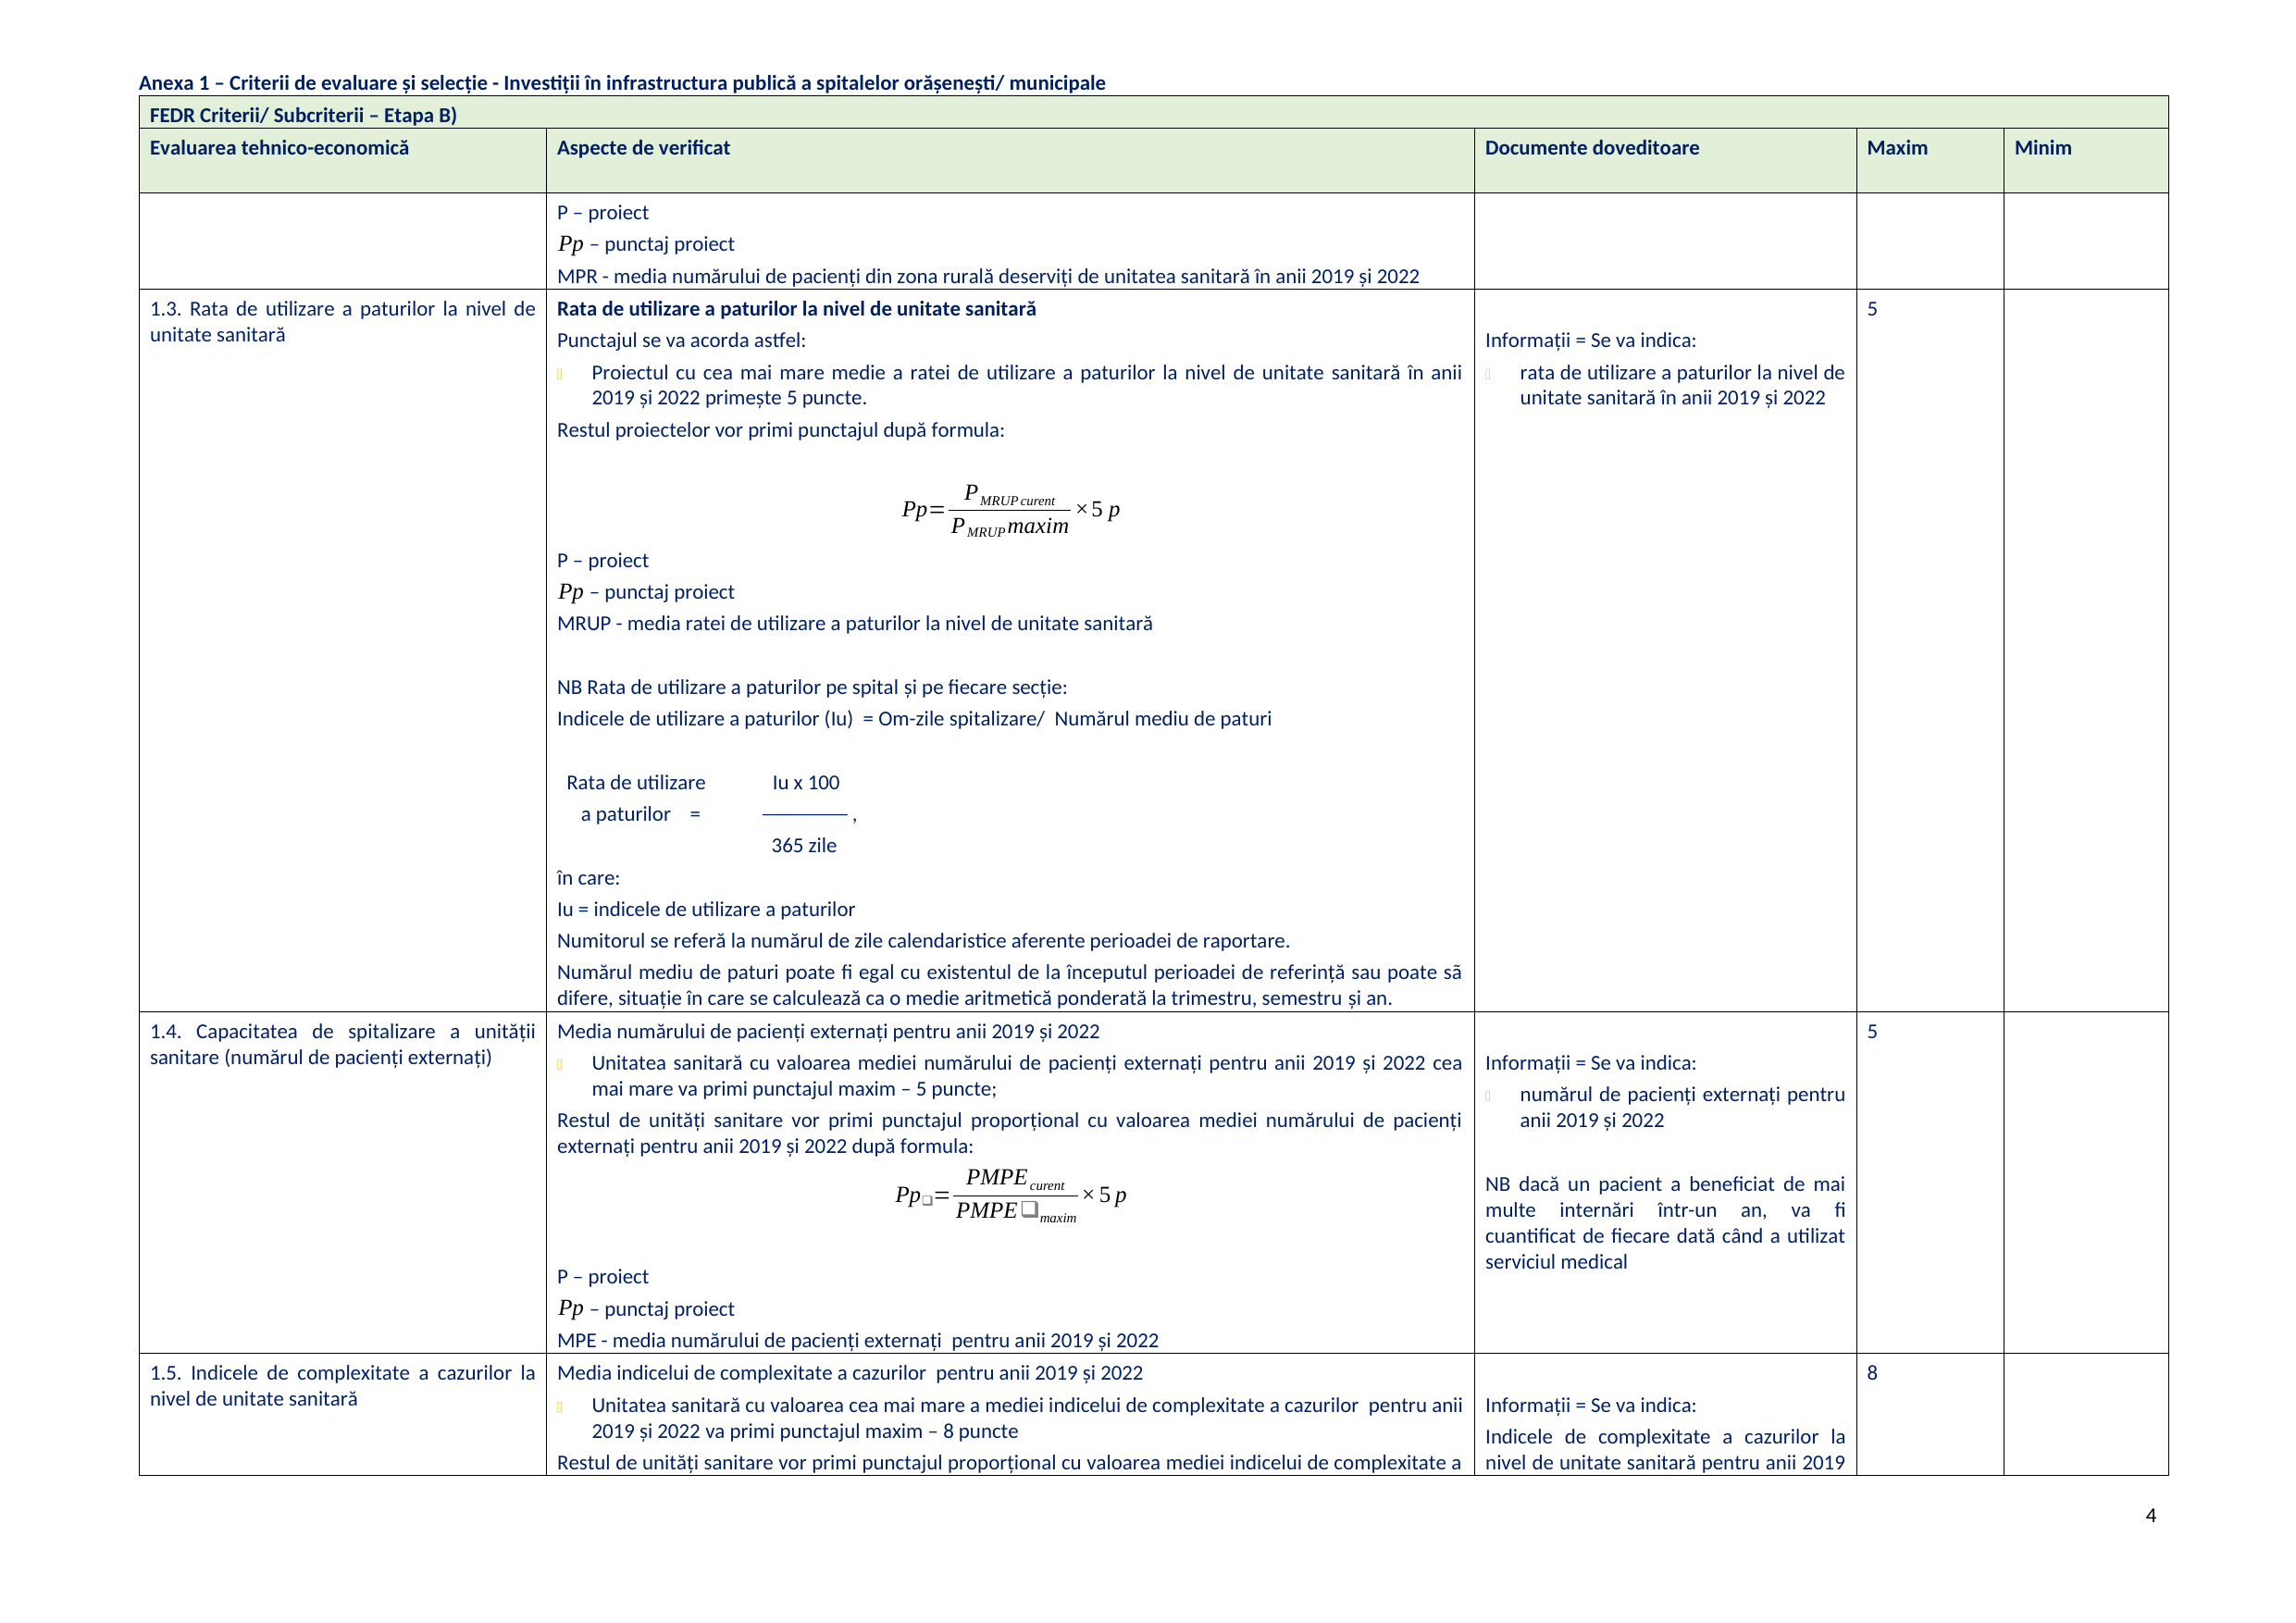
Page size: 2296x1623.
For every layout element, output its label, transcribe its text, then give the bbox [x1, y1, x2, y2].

table_cell Maxim [1857, 129, 2004, 192]
table_cell Rata de utilizare a paturilor la nivel de unitate sanitară Punctajul se va acorda astfel: Proiectul cu cea mai mare medie a ratei de utilizare a paturilor la nivel de unitate sanitară în anii 2019 și 2022 primește 5 puncte. Restul proiectelor vor primi punctajul după formula: P – proiect – punctaj proiect MRUP - media ratei de utilizare a paturilor la nivel de unitate sanitară NB Rata de utilizare a paturilor pe spital şi pe fiecare secție: Indicele de utilizare a paturilor (Iu) = Om-zile spitalizare/ Numărul mediu de paturi Rata de utilizare Iu x 100 a paturilor = ──────── , 365 zile în care: Iu = indicele de utilizare a paturilor Numitorul se referă la numărul de zile calendaristice aferente perioadei de raportare. Numărul mediu de paturi poate fi egal cu existentul de la începutul perioadei de referință sau poate sã difere, situație în care se calculează ca o medie aritmetică ponderată la trimestru, semestru şi an. [547, 290, 1474, 1011]
table_cell [2004, 290, 2168, 1011]
table_cell Informații = Se va indica: numărul de pacienți externați pentru anii 2019 și 2022 NB dacă un pacient a beneficiat de mai multe internări într-un an, va fi cuantificat de fiecare dată când a utilizat serviciul medical [1475, 1012, 1856, 1353]
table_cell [1475, 1354, 1856, 1475]
table_cell 3 [1857, 193, 2004, 289]
table_cell Aspecte de verificat [547, 129, 1474, 192]
table_cell Minim [2004, 129, 2168, 192]
table_cell Media numărului de pacienți externați pentru anii 2019 și 2022 Unitatea sanitară cu valoarea mediei numărului de pacienți externați pentru anii 2019 și 2022 cea mai mare va primi punctajul maxim – 5 puncte; Restul de unități sanitare vor primi punctajul proporțional cu valoarea mediei numărului de pacienți externați pentru anii 2019 și 2022 după formula: P – proiect – punctaj proiect MPE - media numărului de pacienți externați pentru anii 2019 și 2022 [547, 1012, 1474, 1353]
table_cell Evaluarea tehnico-economică [140, 129, 546, 192]
table_cell [2004, 193, 2168, 289]
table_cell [1475, 193, 1856, 289]
table_cell 5 [1857, 290, 2004, 1011]
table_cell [547, 1354, 1474, 1475]
table_cell 8 [1857, 1354, 2004, 1475]
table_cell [140, 1354, 546, 1475]
table_cell Documente doveditoare [1475, 129, 1856, 192]
table_cell 1.4. Capacitatea de spitalizare a unității sanitare (numărul de pacienți externați) [140, 1012, 546, 1353]
table_header FEDR Criterii/ Subcriterii – Etapa B) [140, 96, 2168, 128]
table_cell [2004, 1354, 2168, 1475]
table_cell Informații = Se va indica: rata de utilizare a paturilor la nivel de unitate sanitară în anii 2019 și 2022 [1475, 290, 1856, 1011]
table_cell [2004, 1012, 2168, 1353]
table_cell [547, 193, 1474, 289]
table_cell 5 [1857, 1012, 2004, 1353]
table_cell 1.3. Rata de utilizare a paturilor la nivel de unitate sanitară [140, 290, 546, 1011]
